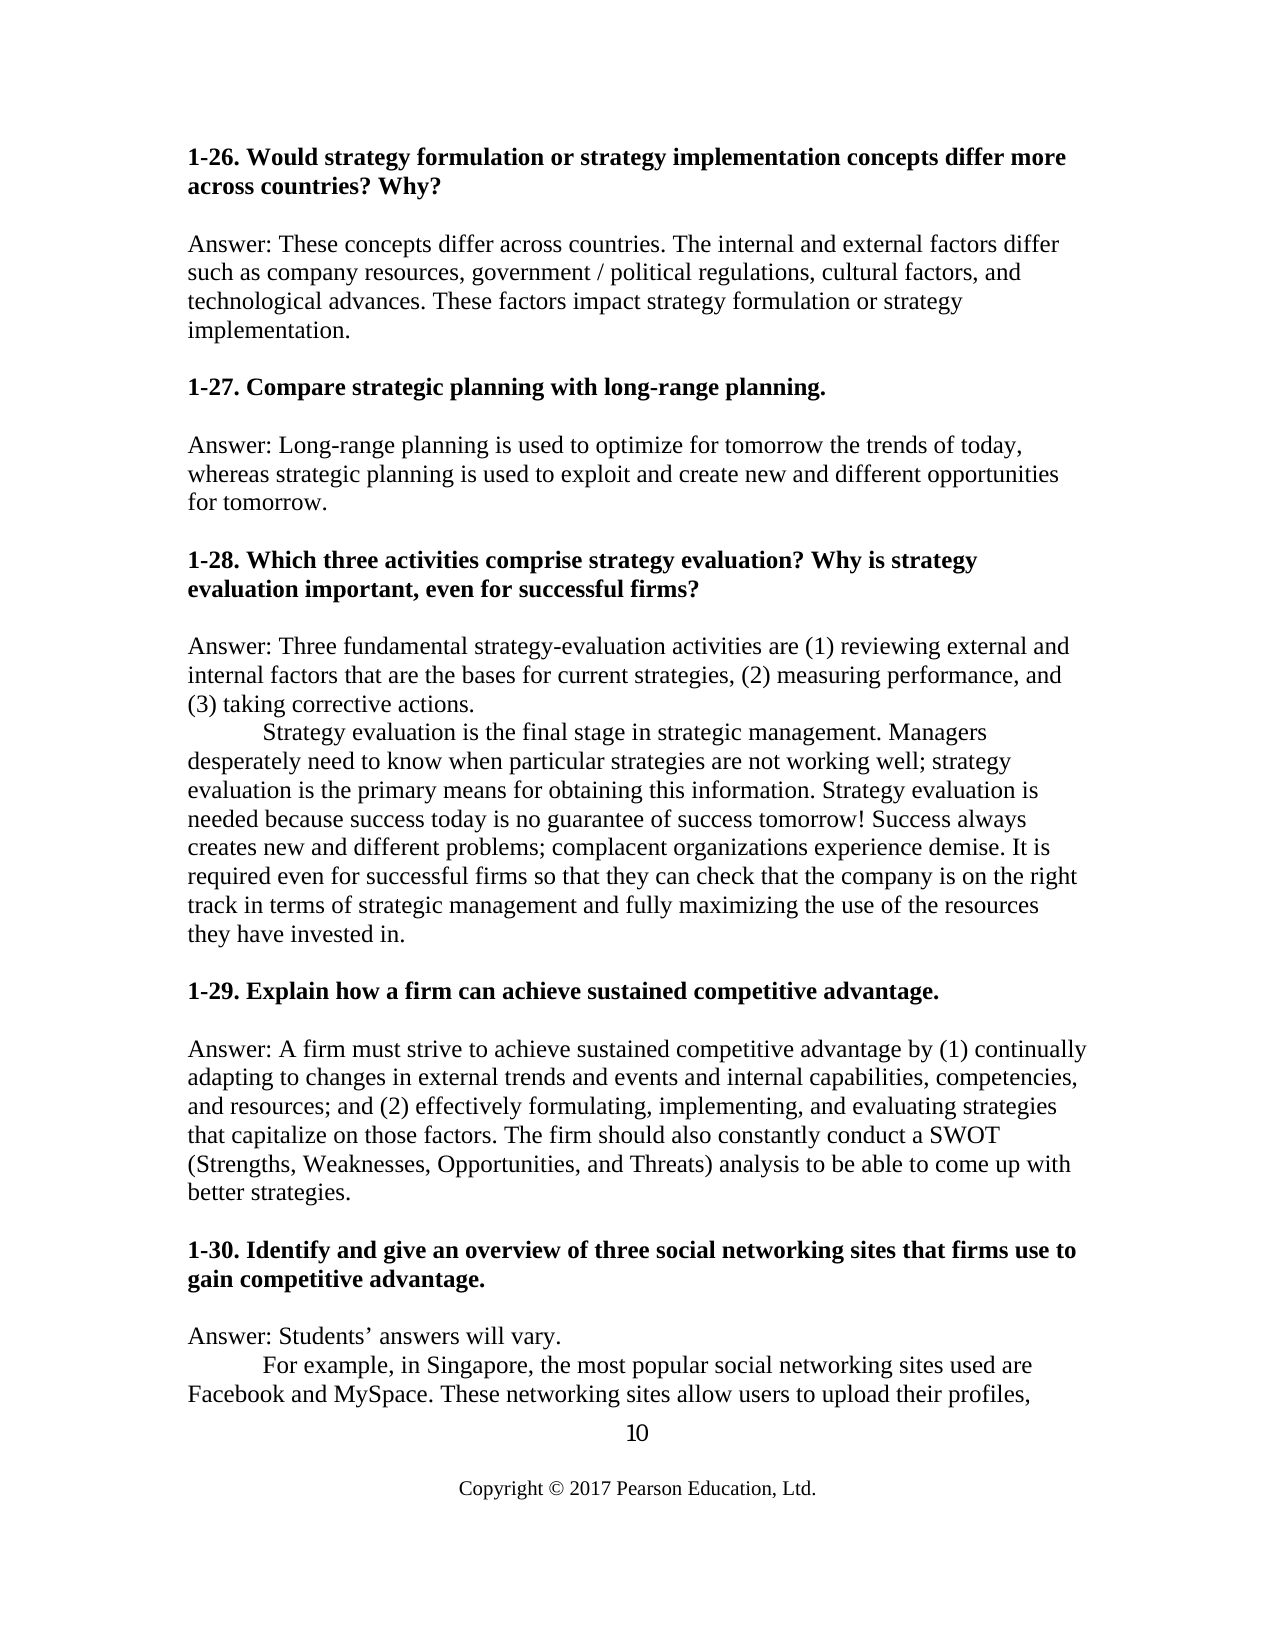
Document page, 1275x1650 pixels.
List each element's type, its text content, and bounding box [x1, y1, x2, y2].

text Answer: Students’ answers will vary. [187, 1321, 1087, 1350]
text Answer: A firm must strive to achieve sustained competitive advantage by (1) continually adapting to changes in external trends and events and internal capabilities, competencies, and resources; and (2) effectively formulating, implementing, and evaluating strategies that capitalize on those factors. The firm should also constantly conduct a SWOT (Strengths, Weaknesses, Opportunities, and Threats) analysis to be able to come up with better strategies. [187, 1034, 1087, 1206]
text Strategy evaluation is the final stage in strategic management. Managers desperately need to know when particular strategies are not working well; strategy evaluation is the primary means for obtaining this information. Strategy evaluation is needed because success today is no guarantee of success tomorrow! Success always creates new and different problems; complacent organizations experience demise. It is required even for successful firms so that they can check that the company is on the right track in terms of strategic management and fully maximizing the use of the resources they have invested in. [187, 717, 1087, 947]
text 1-30. Identify and give an overview of three social networking sites that firms use to gain competitive advantage. [187, 1235, 1087, 1292]
text Answer: Long-range planning is used to optimize for tomorrow the trends of today, whereas strategic planning is used to exploit and create new and different opportunities for tomorrow. [187, 430, 1087, 516]
text Answer: These concepts differ across countries. The internal and external factors differ such as company resources, government / political regulations, cultural factors, and technological advances. These factors impact strategy formulation or strategy implementation. [187, 229, 1087, 344]
text 1-28. Which three activities comprise strategy evaluation? Why is strategy evaluation important, even for successful firms? [187, 545, 1087, 602]
text 1-29. Explain how a firm can achieve sustained competitive advantage. [187, 976, 1087, 1005]
text 1-26. Would strategy formulation or strategy implementation concepts differ more across countries? Why? [187, 142, 1087, 200]
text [187, 1350, 1087, 1407]
text Answer: Three fundamental strategy-evaluation activities are (1) reviewing external and internal factors that are the bases for current strategies, (2) measuring performance, and (3) taking corrective actions. [187, 631, 1087, 717]
text 1-27. Compare strategic planning with long-range planning. [187, 372, 1087, 401]
